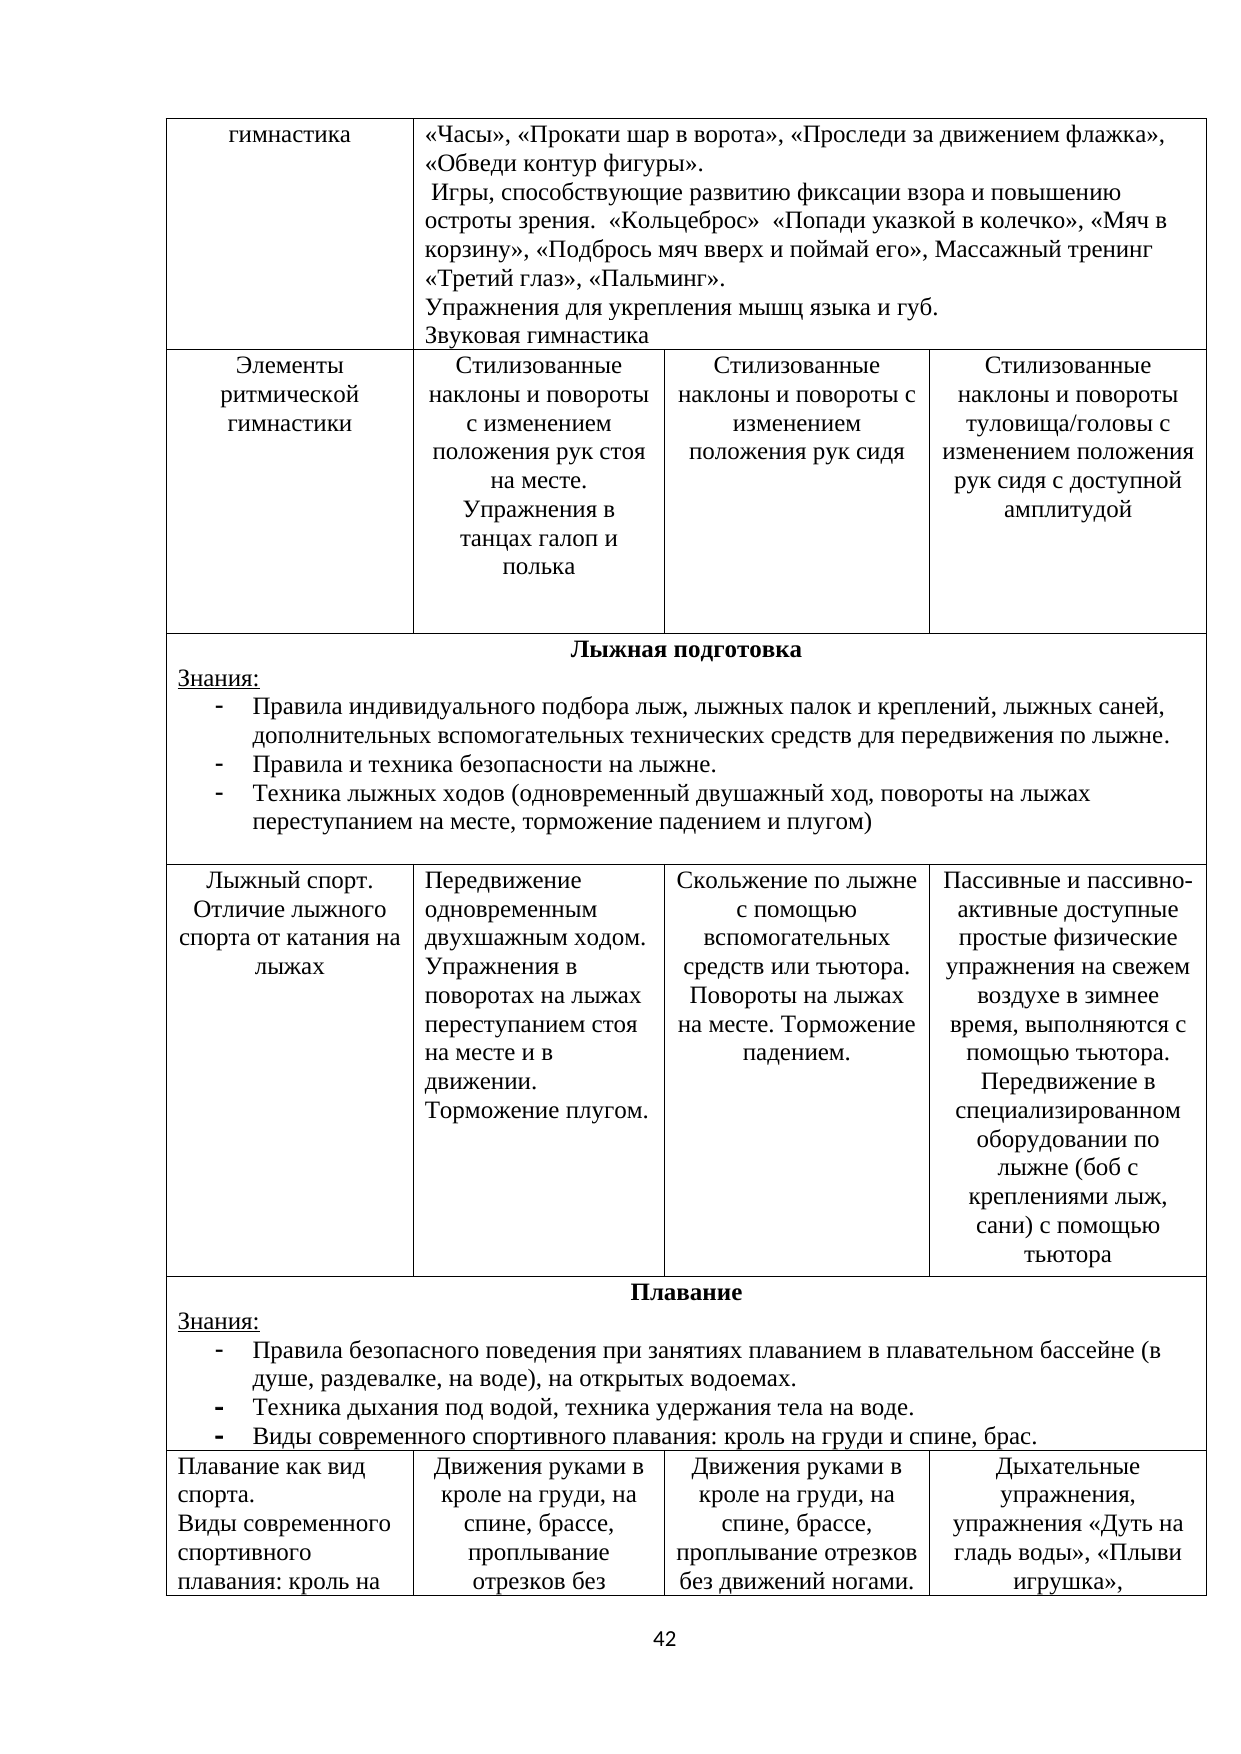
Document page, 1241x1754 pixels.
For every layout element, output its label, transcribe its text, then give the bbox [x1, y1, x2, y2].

table_cell Лыжная подготовка Знания: Правила индивидуального подбора лыж, лыжных палок и креплений, лыжных саней, дополнительных вспомогательных технических средств для передвижения по лыжне. Правила и техника безопасности на лыжне. Техника лыжных ходов (одновременный двушажный ход, повороты на лыжах переступанием на месте, торможение падением и плугом) [167, 634, 1206, 864]
table_cell Передвижение одновременным двухшажным ходом. Упражнения в поворотах на лыжах переступанием стоя на месте и в движении. Торможение плугом. [414, 865, 664, 1276]
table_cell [414, 119, 1206, 349]
table_cell Плавание Знания: Правила безопасного поведения при занятиях плаванием в плавательном бассейне (в душе, раздевалке, на воде), на открытых водоемах. Техника дыхания под водой, техника удержания тела на воде. Виды современного спортивного плавания: кроль на груди и спине, брас. [167, 1277, 1206, 1450]
table_cell Пассивные и пассивно-активные доступные простые физические упражнения на свежем воздухе в зимнее время, выполняются с помощью тьютора. Передвижение в специализированном оборудовании по лыжне (боб с креплениями лыж, сани) с помощью тьютора [930, 865, 1206, 1276]
table_cell Стилизованные наклоны и повороты с изменением положения рук стоя на месте. Упражнения в танцах галоп и полька [414, 350, 664, 633]
table_cell Лыжный спорт. Отличие лыжного спорта от катания на лыжах [167, 865, 413, 1276]
table_cell Стилизованные наклоны и повороты с изменением положения рук сидя [665, 350, 929, 633]
table_cell Скольжение по лыжне с помощью вспомогательных средств или тьютора. Повороты на лыжах на месте. Торможение падением. [665, 865, 929, 1276]
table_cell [930, 1451, 1206, 1594]
table_cell Элементы ритмической гимнастики [167, 350, 413, 633]
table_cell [167, 119, 413, 349]
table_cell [665, 1451, 929, 1594]
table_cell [167, 1451, 413, 1594]
table_cell Стилизованные наклоны и повороты туловища/головы с изменением положения рук сидя с доступной амплитудой [930, 350, 1206, 633]
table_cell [414, 1451, 664, 1594]
